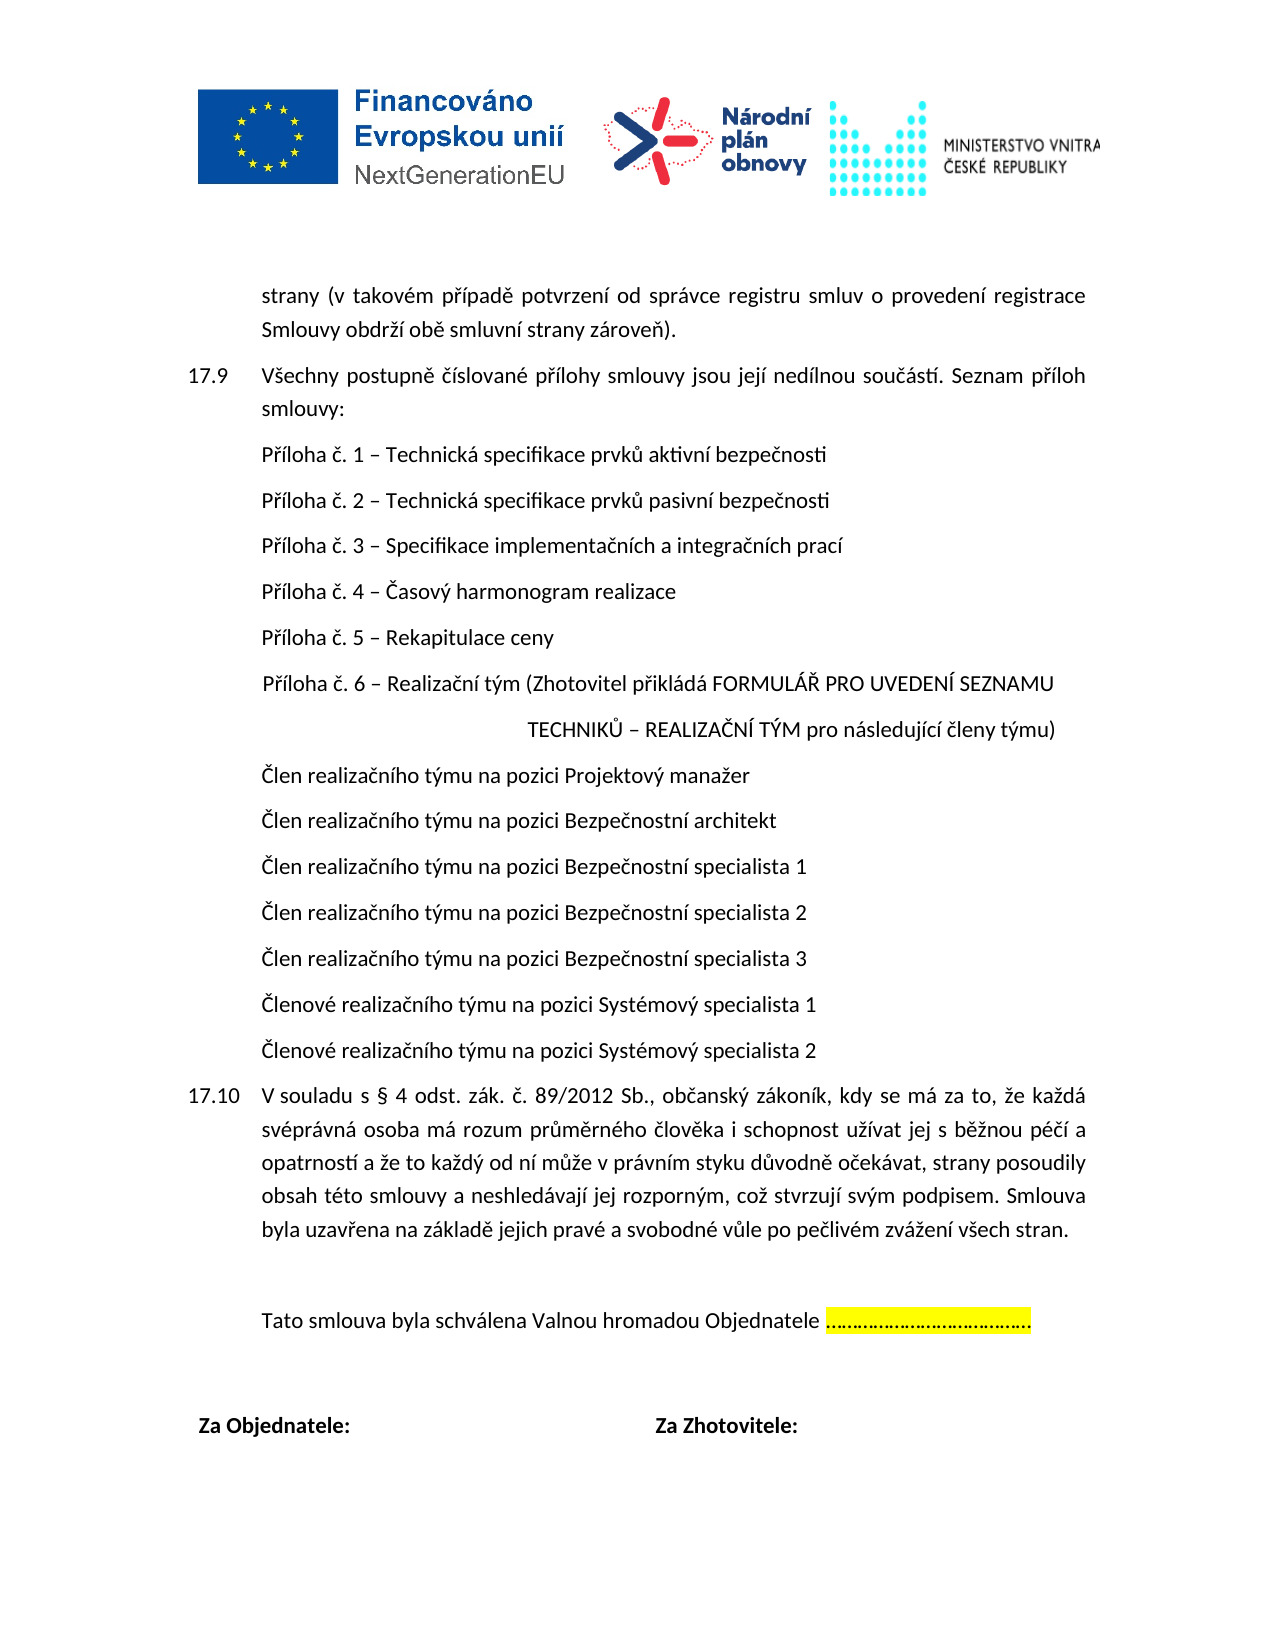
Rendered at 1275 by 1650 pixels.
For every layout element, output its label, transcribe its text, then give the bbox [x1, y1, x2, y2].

text Všechny postupně číslované přílohy smlouvy jsou její nedílnou součástí. Seznam příloh smlouvy: [187, 355, 1087, 422]
list Člen realizačního týmu na pozici Bezpečnostní specialista 1 [187, 847, 1087, 880]
list TECHNIKŮ – REALIZAČNÍ TÝM pro následující členy týmu) [487, 709, 1087, 743]
list Člen realizačního týmu na pozici Bezpečnostní specialista 3 [187, 939, 1087, 972]
table_header Za Objednatele: V Jilemnici dne _____________ [188, 1393, 644, 1472]
list Příloha č. 1 – Technická specifikace prvků aktivní bezpečnosti [261, 434, 1087, 468]
list Příloha č. 2 – Technická specifikace prvků pasivní bezpečnosti [261, 480, 1087, 514]
table_header Za Zhotovitele: V _________________ dne _____________ [644, 1393, 1087, 1472]
text V souladu s § 4 odst. zák. č. 89/2012 Sb., občanský zákoník, kdy se má za to, že každá svéprávná osoba má rozum průměrného člověka i schopnost užívat jej s běžnou péčí a opatrností a že to každý od ní může v právním styku důvodně očekávat, strany posoudily obsah této smlouvy a neshledávají jej rozporným, což stvrzují svým podpisem. Smlouva byla uzavřena na základě jejich pravé a svobodné vůle po pečlivém zvážení všech stran. [187, 1076, 1087, 1243]
list Příloha č. 3 – Specifikace implementačních a integračních prací [261, 526, 1087, 559]
list Příloha č. 4 – Časový harmonogram realizace [261, 572, 1087, 605]
list Příloha č. 6 – Realizační tým (Zhotovitel přikládá FORMULÁŘ PRO UVEDENÍ SEZNAMU [262, 664, 1087, 697]
list Člen realizačního týmu na pozici Bezpečnostní architekt [261, 801, 1087, 834]
list Člen realizačního týmu na pozici Projektový manažer [261, 755, 1087, 789]
list Příloha č. 5 – Rekapitulace ceny [261, 618, 1087, 651]
list Členové realizačního týmu na pozici Systémový specialista 1 [187, 984, 1087, 1018]
list Člen realizačního týmu na pozici Bezpečnostní specialista 2 [187, 893, 1087, 926]
list Členové realizačního týmu na pozici Systémový specialista 2 [187, 1030, 1087, 1064]
list Tato smlouva byla schválena Valnou hromadou Objednatele ………………………………… [261, 1301, 1087, 1334]
picture [187, 75, 830, 196]
